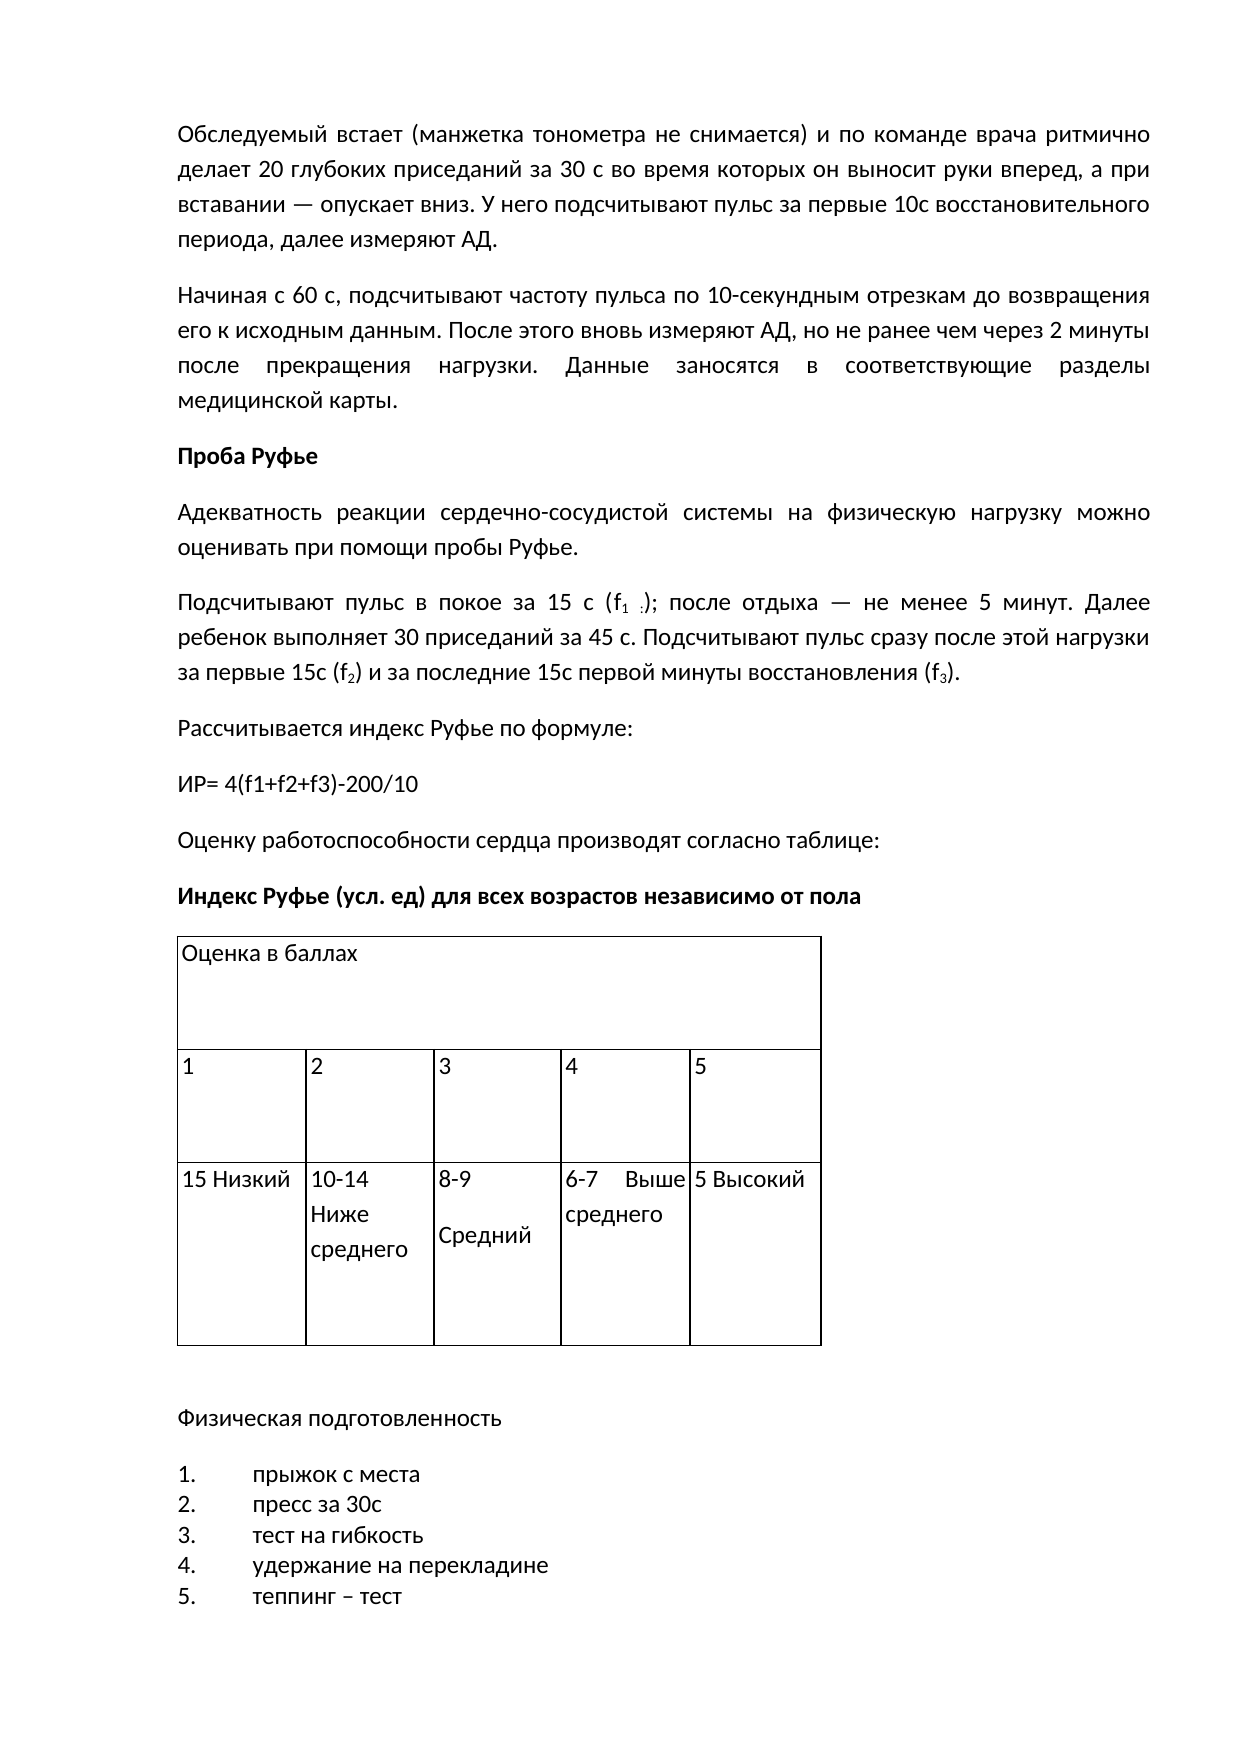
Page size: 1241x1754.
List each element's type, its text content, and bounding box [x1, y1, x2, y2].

text Физическая подготовленность [177, 1402, 1152, 1433]
text ИР= 4(f1+f2+f3)-200/10 [177, 768, 1152, 799]
table_cell 5 [691, 1050, 820, 1162]
table_cell 3 [435, 1050, 560, 1162]
list пресс за 30с [177, 1488, 1152, 1519]
table_cell 4 [562, 1050, 689, 1162]
list прыжок с места [177, 1458, 1152, 1488]
table_cell 6-7 Выше среднего [562, 1163, 689, 1345]
text Индекс Руфье (усл. ед) для всех возрастов независимо от пола [177, 880, 1152, 910]
text Подсчитывают пульс в покое за 15 с (f1 :); после отдыха — не менее 5 минут. Далее ребенок выполняет 30 приседаний за 45 с. Подсчитывают пульс сразу после этой нагрузки за первые 15с (f2) и за последние 15с первой минуты восстановления (f3). [177, 586, 1152, 687]
table_cell 5 Высокий [691, 1163, 820, 1345]
text Рассчитывается индекс Руфье по формуле: [177, 712, 1152, 743]
text Проба Руфье [177, 440, 1152, 470]
list тест на гибкость [177, 1519, 1152, 1549]
list теппинг – тест [177, 1580, 1152, 1611]
table_cell 15 Низкий [178, 1163, 305, 1345]
text Начиная с 60 с, подсчитывают частоту пульса по 10-секундным отрезкам до возвращения его к исходным данным. После этого вновь измеряют АД, но не ранее чем через 2 минуты после прекращения нагрузки. Данные заносятся в соответствующие разделы медицинской карты. [177, 279, 1152, 414]
table_cell 2 [307, 1050, 433, 1162]
table_header Оценка в баллах [178, 937, 820, 1049]
text Обследуемый встает (манжетка тонометра не снимается) и по команде врача ритмично делает 20 глубоких приседаний за 30 с во время которых он выносит руки вперед, а при вставании — опускает вниз. У него подсчитывают пульс за первые 10с восстановительного периода, далее измеряют АД. [177, 118, 1152, 254]
table_cell 8-9 Средний [435, 1163, 560, 1345]
list удержание на перекладине [177, 1549, 1152, 1580]
table_cell 10-14 Ниже среднего [307, 1163, 433, 1345]
text Адекватность реакции сердечно-сосудистой системы на физическую нагрузку можно оценивать при помощи пробы Руфье. [177, 496, 1152, 561]
text Оценку работоспособности сердца производят согласно таблице: [177, 824, 1152, 854]
table_cell 1 [178, 1050, 305, 1162]
